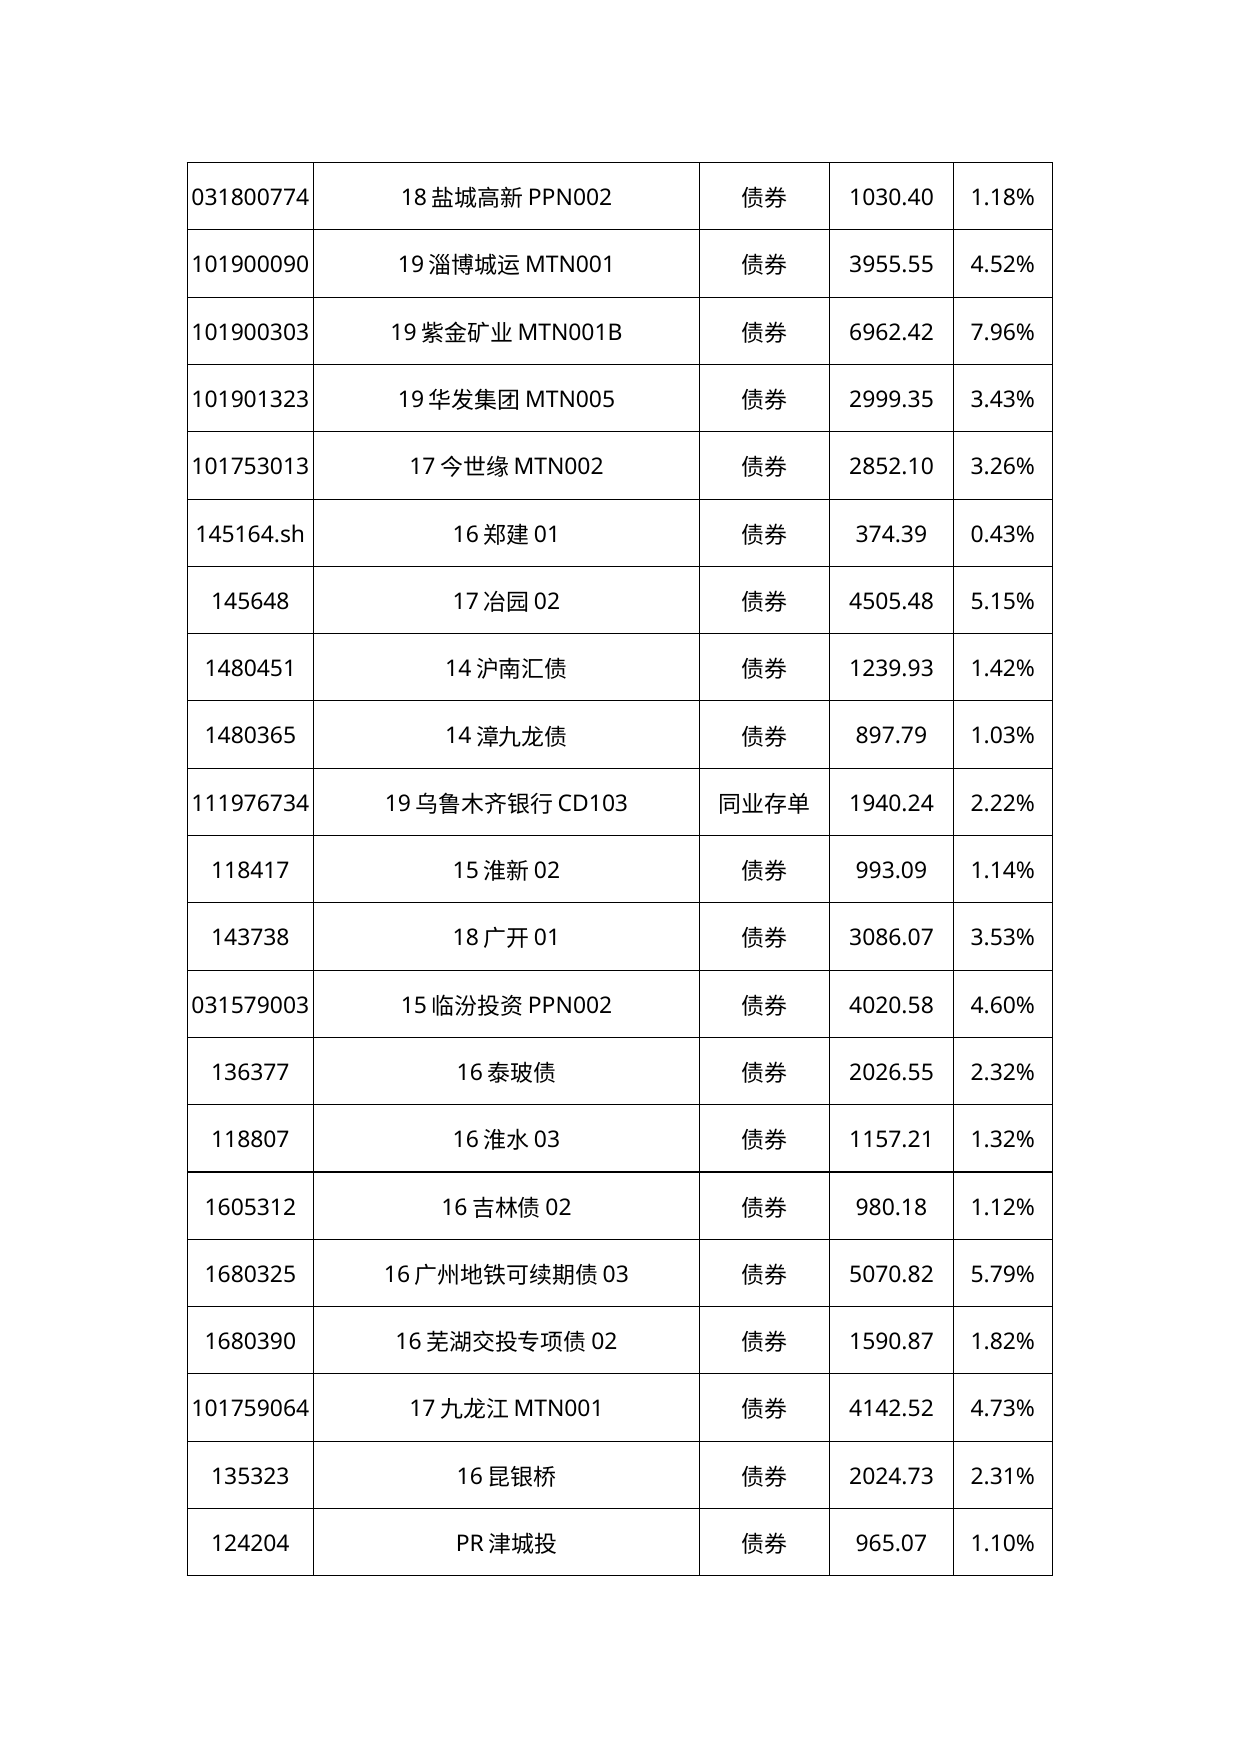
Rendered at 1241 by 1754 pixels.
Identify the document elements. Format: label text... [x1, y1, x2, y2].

table_cell 5.15% [954, 567, 1052, 633]
table_cell 14漳九龙债 [314, 701, 699, 768]
table_cell 债券 [700, 500, 829, 566]
table_cell PR津城投 [314, 1509, 699, 1575]
table_cell 5070.82 [830, 1240, 953, 1306]
table_cell 118417 [188, 836, 313, 902]
table_cell 4020.58 [830, 971, 953, 1037]
table_cell 143738 [188, 903, 313, 969]
table_cell 债券 [700, 1509, 829, 1575]
table_cell 1.14% [954, 836, 1052, 902]
table_cell 031800774 [188, 163, 313, 229]
table_cell 6962.42 [830, 298, 953, 364]
table_cell 债券 [700, 701, 829, 768]
table_cell 1590.87 [830, 1307, 953, 1373]
table_cell 4505.48 [830, 567, 953, 633]
table_cell 3.53% [954, 903, 1052, 969]
table_cell 1.42% [954, 634, 1052, 700]
table_cell 1.10% [954, 1509, 1052, 1575]
table_cell 1605312 [188, 1173, 313, 1239]
table_cell 3955.55 [830, 230, 953, 297]
table_cell 债券 [700, 567, 829, 633]
table_cell 16淮水03 [314, 1105, 699, 1171]
table_cell 债券 [700, 1374, 829, 1441]
table_cell 19淄博城运MTN001 [314, 230, 699, 297]
table_cell 2999.35 [830, 365, 953, 431]
table_cell 111976734 [188, 769, 313, 835]
table_cell 债券 [700, 971, 829, 1037]
table_cell 15临汾投资PPN002 [314, 971, 699, 1037]
table_cell 2.22% [954, 769, 1052, 835]
table_cell 1940.24 [830, 769, 953, 835]
table_cell 16昆银桥 [314, 1442, 699, 1508]
table_cell 债券 [700, 1173, 829, 1239]
table_cell 1680325 [188, 1240, 313, 1306]
table_cell 14沪南汇债 [314, 634, 699, 700]
table_cell 3.43% [954, 365, 1052, 431]
table_cell 101900303 [188, 298, 313, 364]
table_cell 3086.07 [830, 903, 953, 969]
table_cell 3.26% [954, 432, 1052, 498]
table_cell 债券 [700, 230, 829, 297]
table_cell 19华发集团MTN005 [314, 365, 699, 431]
table_cell 2.31% [954, 1442, 1052, 1508]
table_cell 4142.52 [830, 1374, 953, 1441]
table_cell 2024.73 [830, 1442, 953, 1508]
table_cell 145648 [188, 567, 313, 633]
table_cell 145164.sh [188, 500, 313, 566]
table_cell 债券 [700, 1442, 829, 1508]
table_cell 4.73% [954, 1374, 1052, 1441]
table_cell 16郑建01 [314, 500, 699, 566]
table_cell 债券 [700, 432, 829, 498]
table_cell 101759064 [188, 1374, 313, 1441]
table_cell 债券 [700, 1307, 829, 1373]
table_cell 980.18 [830, 1173, 953, 1239]
table_cell 1239.93 [830, 634, 953, 700]
table_cell 债券 [700, 634, 829, 700]
table_cell 债券 [700, 1240, 829, 1306]
table_cell 124204 [188, 1509, 313, 1575]
table_cell 135323 [188, 1442, 313, 1508]
table_cell 2852.10 [830, 432, 953, 498]
table_cell 15淮新02 [314, 836, 699, 902]
table_cell 5.79% [954, 1240, 1052, 1306]
table_cell 17今世缘MTN002 [314, 432, 699, 498]
table_cell 债券 [700, 903, 829, 969]
table_cell 897.79 [830, 701, 953, 768]
table_cell 16泰玻债 [314, 1038, 699, 1104]
table_cell 19紫金矿业MTN001B [314, 298, 699, 364]
table_cell 17冶园02 [314, 567, 699, 633]
table_cell 993.09 [830, 836, 953, 902]
table_cell 19乌鲁木齐银行CD103 [314, 769, 699, 835]
table_cell 债券 [700, 365, 829, 431]
table_cell 2.32% [954, 1038, 1052, 1104]
table_cell 0.43% [954, 500, 1052, 566]
table_cell 374.39 [830, 500, 953, 566]
table_cell 4.60% [954, 971, 1052, 1037]
table_cell 1.32% [954, 1105, 1052, 1171]
table_cell 1157.21 [830, 1105, 953, 1171]
table_cell 031579003 [188, 971, 313, 1037]
table_cell 债券 [700, 836, 829, 902]
table_cell 101901323 [188, 365, 313, 431]
table_cell 18广开01 [314, 903, 699, 969]
table_cell 同业存单 [700, 769, 829, 835]
table_cell 1030.40 [830, 163, 953, 229]
table_cell 18盐城高新PPN002 [314, 163, 699, 229]
table_cell 17九龙江MTN001 [314, 1374, 699, 1441]
table_cell 1480451 [188, 634, 313, 700]
table_cell 1.12% [954, 1173, 1052, 1239]
table_cell 1.82% [954, 1307, 1052, 1373]
table_cell 16芜湖交投专项债02 [314, 1307, 699, 1373]
table_cell 债券 [700, 1038, 829, 1104]
table_cell 16吉林债02 [314, 1173, 699, 1239]
table_cell 965.07 [830, 1509, 953, 1575]
table_cell 2026.55 [830, 1038, 953, 1104]
table_cell 101900090 [188, 230, 313, 297]
table_cell 债券 [700, 298, 829, 364]
table_cell 118807 [188, 1105, 313, 1171]
table_cell 1.03% [954, 701, 1052, 768]
table_cell 债券 [700, 163, 829, 229]
table_cell 1.18% [954, 163, 1052, 229]
table_cell 7.96% [954, 298, 1052, 364]
table_cell 债券 [700, 1105, 829, 1171]
table_cell 1680390 [188, 1307, 313, 1373]
table_cell 4.52% [954, 230, 1052, 297]
table_cell 101753013 [188, 432, 313, 498]
table_cell 1480365 [188, 701, 313, 768]
table_cell 16广州地铁可续期债03 [314, 1240, 699, 1306]
table_cell 136377 [188, 1038, 313, 1104]
